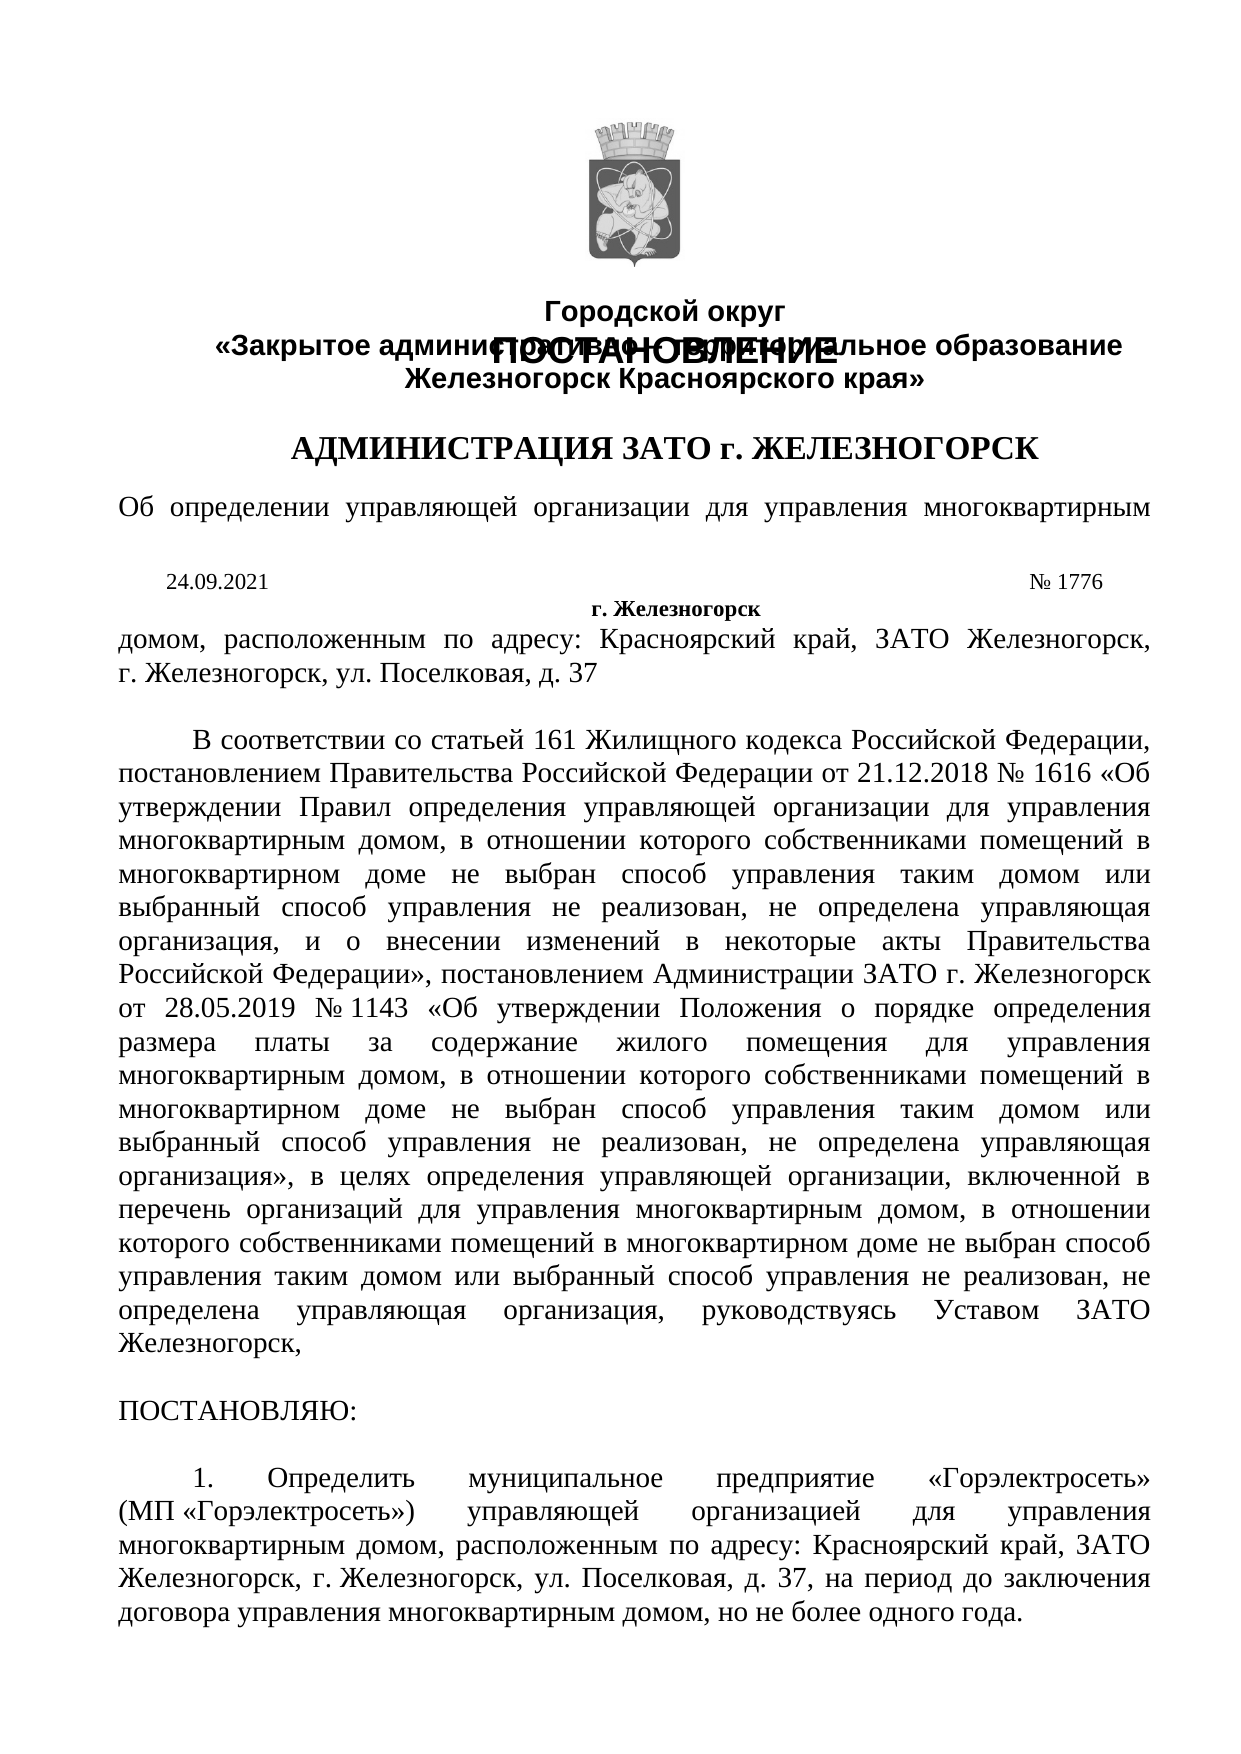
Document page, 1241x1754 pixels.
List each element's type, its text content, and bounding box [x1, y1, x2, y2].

text 24.09.2021 № 1776 [166, 568, 1186, 595]
text ПОСТАНОВЛЕНИЕ [149, 328, 1180, 371]
title 1. Определить муниципальное предприятие «Горэлектросеть» (МП «Горэлектросеть») управляющей организацией для управления многоквартирным домом, расположенным по адресу: Красноярский край, ЗАТО Железногорск, г. Железногорск, ул. Поселковая, д. 37, на период до заключения договора управления многоквартирным домом, но не более одного года. [118, 1460, 1152, 1627]
text г. Железногорск [166, 595, 1186, 621]
subtitle АДМИНИСТРАЦИЯ ЗАТО г. ЖЕЛЕЗНОГОРСК [149, 428, 1180, 467]
text Городской округ [149, 294, 1180, 328]
title ПОСТАНОВЛЯЮ: [118, 1393, 1152, 1426]
title Об определении управляющей организации для управления многоквартирным домом, расположенным по адресу: Красноярский край, ЗАТО Железногорск, г. Железногорск, ул. Поселковая, д. 37 [118, 380, 1152, 688]
text В соответствии со статьей 161 Жилищного кодекса Российской Федерации, постановлением Правительства Российской Федерации от 21.12.2018 № 1616 «Об утверждении Правил определения управляющей организации для управления многоквартирным домом, в отношении которого собственниками помещений в многоквартирном доме не выбран способ управления таким домом или выбранный способ управления не реализован, не определена управляющая организация, и о внесении изменений в некоторые акты Правительства Российской Федерации», постановлением Администрации ЗАТО г. Железногорск от 28.05.2019 № 1143 «Об утверждении Положения о порядке определения размера платы за содержание жилого помещения для управления многоквартирным домом, в отношении которого собственниками помещений в многоквартирном доме не выбран способ управления таким домом или выбранный способ управления не реализован, не определена управляющая организация», в целях определения управляющей организации, включенной в перечень организаций для управления многоквартирным домом, в отношении которого собственниками помещений в многоквартирном доме не выбран способ управления таким домом или выбранный способ управления не реализован, не определена управляющая организация, руководствуясь Уставом ЗАТО Железногорск, [118, 722, 1152, 1359]
text «Закрытое административно – территориальное образование Железногорск Красноярского края» [149, 371, 1180, 395]
